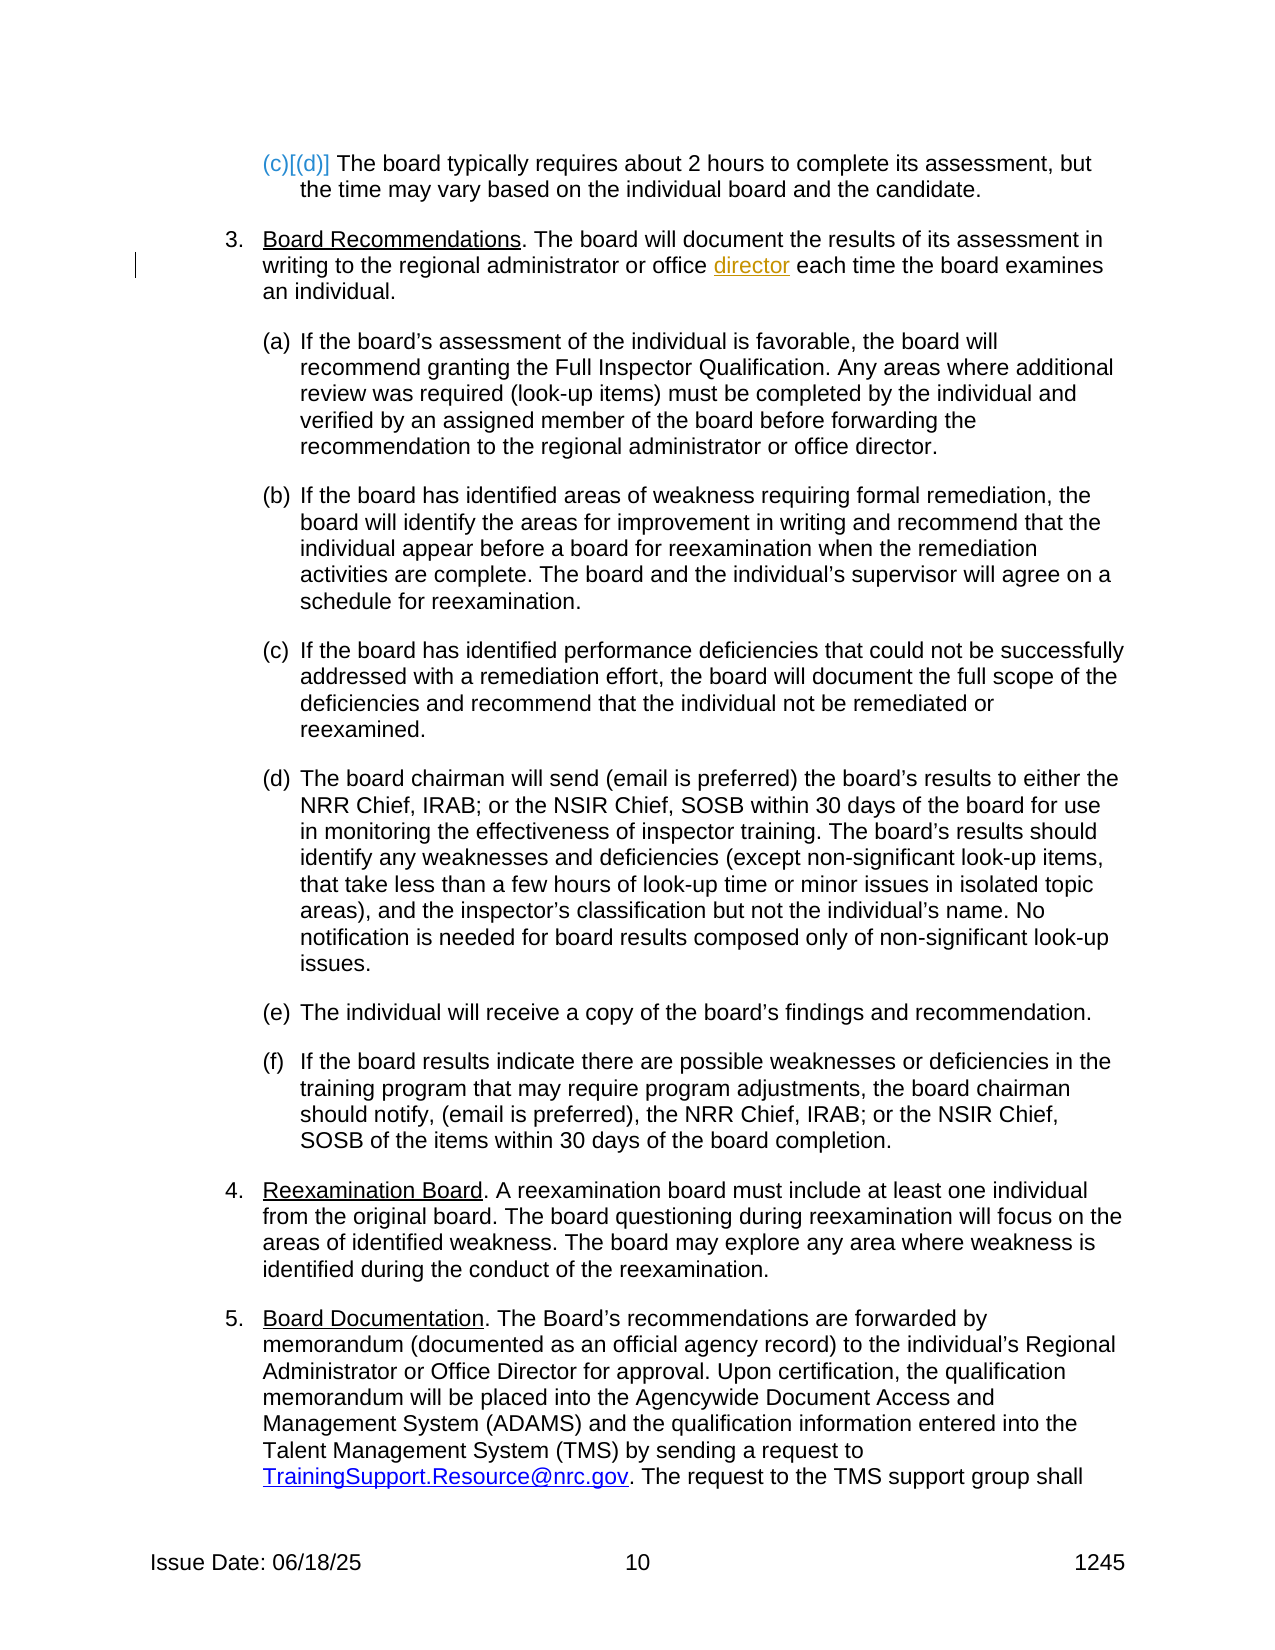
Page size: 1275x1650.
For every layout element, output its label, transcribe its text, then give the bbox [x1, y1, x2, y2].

list The board typically requires about 2 hours to complete its assessment, but the time may vary based on the individual board and the candidate. [262, 150, 1125, 203]
list If the board has identified performance deficiencies that could not be successfully addressed with a remediation effort, the board will document the full scope of the deficiencies and recommend that the individual not be remediated or reexamined. [262, 637, 1125, 742]
list The individual will receive a copy of the board’s findings and recommendation. [262, 999, 1125, 1025]
list The board chairman will send (email is preferred) the board’s results to either the NRR Chief, IRAB; or the NSIR Chief, SOSB within 30 days of the board for use in monitoring the effectiveness of inspector training. The board’s results should identify any weaknesses and deficiencies (except non-significant look-up items, that take less than a few hours of look-up time or minor issues in isolated topic areas), and the inspector’s classification but not the individual’s name. No notification is needed for board results composed only of non-significant look-up issues. [262, 765, 1125, 976]
list If the board has identified areas of weakness requiring formal remediation, the board will identify the areas for improvement in writing and recommend that the individual appear before a board for reexamination when the remediation activities are complete. The board and the individual’s supervisor will agree on a schedule for reexamination. [262, 482, 1125, 614]
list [225, 1305, 1125, 1489]
list Board Recommendations. The board will document the results of its assessment in writing to the regional administrator or office each time the board examines an individual. [225, 226, 1125, 305]
list Reexamination Board. A reexamination board must include at least one individual from the original board. The board questioning during reexamination will focus on the areas of identified weakness. The board may explore any area where weakness is identified during the conduct of the reexamination. [225, 1177, 1125, 1282]
list If the board’s assessment of the individual is favorable, the board will recommend granting the Full Inspector Qualification. Any areas where additional review was required (look-up items) must be completed by the individual and verified by an assigned member of the board before forwarding the recommendation to the regional administrator or office director. [262, 328, 1125, 459]
list If the board results indicate there are possible weaknesses or deficiencies in the training program that may require program adjustments, the board chairman should notify, (email is preferred), the NRR Chief, IRAB; or the NSIR Chief, SOSB of the items within 30 days of the board completion. [262, 1048, 1125, 1154]
